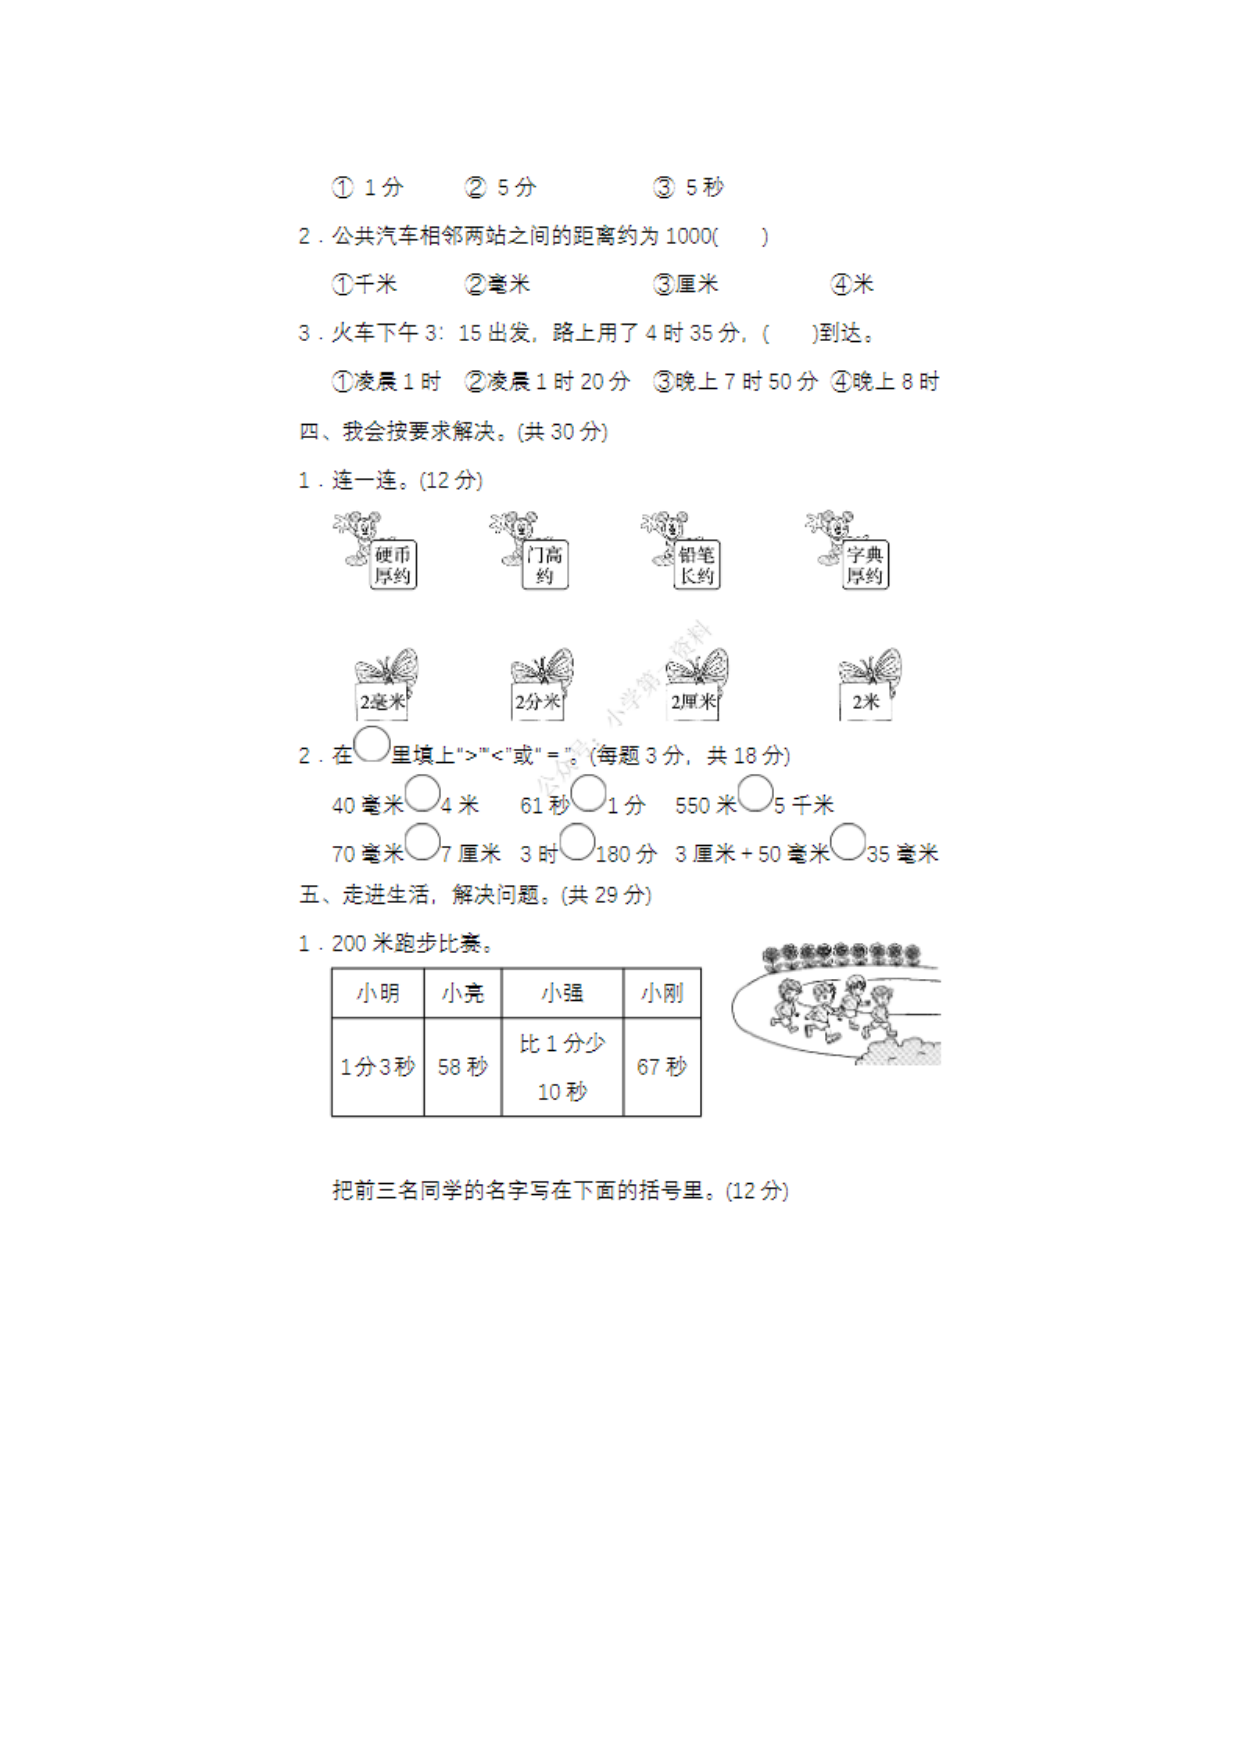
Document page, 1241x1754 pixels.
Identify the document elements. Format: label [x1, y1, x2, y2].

picture [244, 162, 996, 1230]
